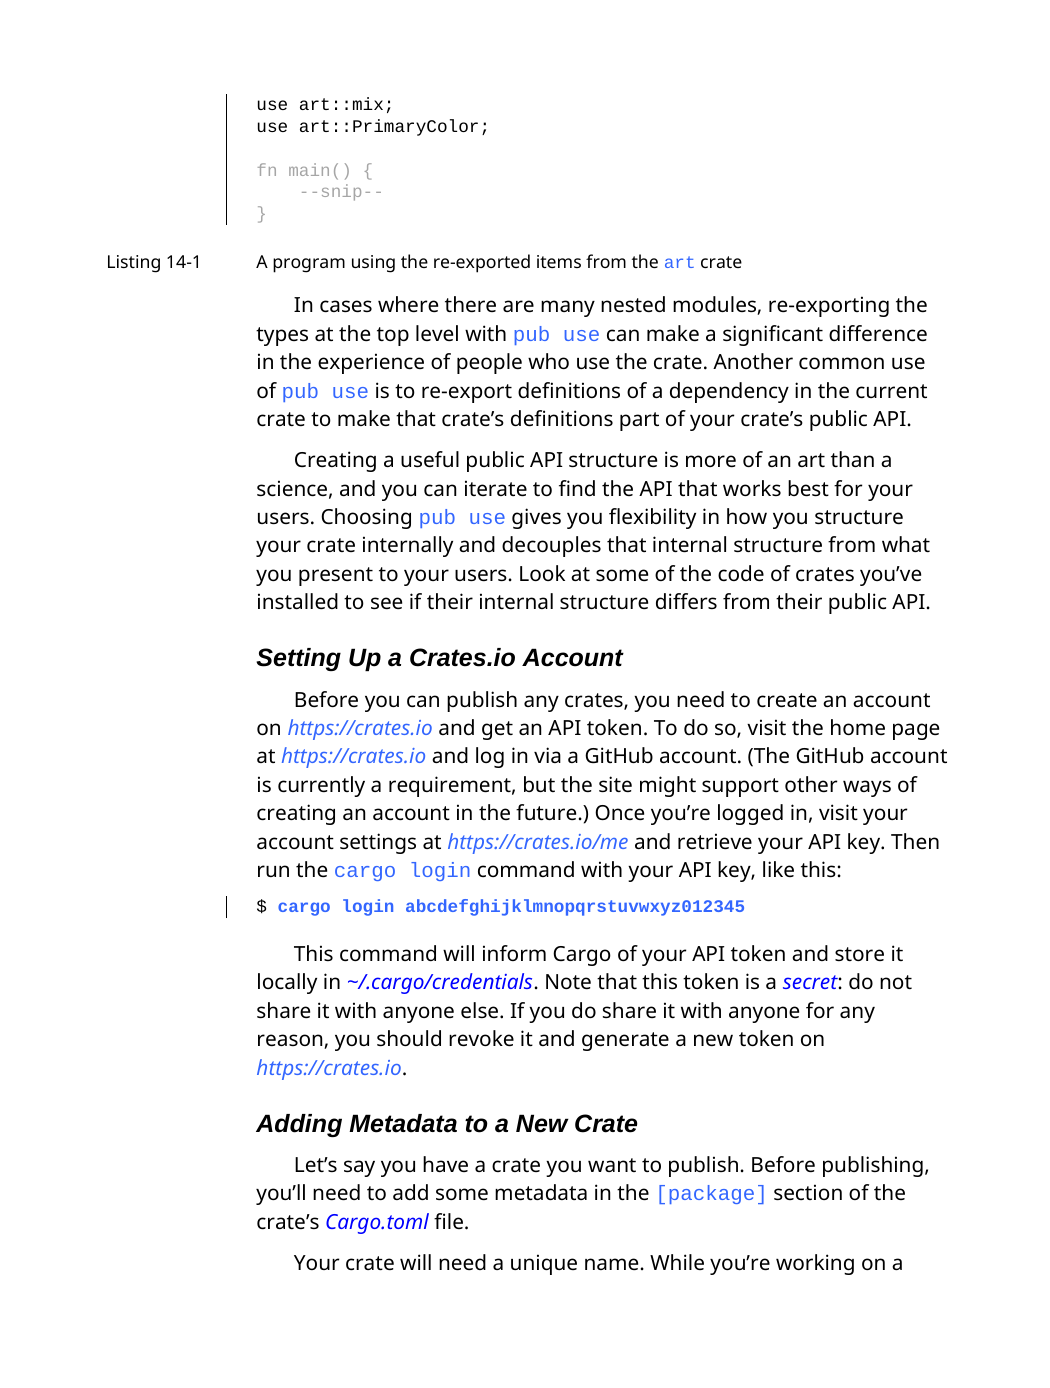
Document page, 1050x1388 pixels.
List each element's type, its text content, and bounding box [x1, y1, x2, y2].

text Before you can publish any crates, you need to create an account on https://crates.io and get an API token. To do so, visit the home page at https://crates.io and log in via a GitHub account. (The GitHub account is currently a requirement, but the site might support other ways of creating an account in the future.) Once you’re logged in, visit your account settings at https://crates.io/me and retrieve your API key. Then run the cargo login command with your API key, like this: [256, 685, 950, 884]
list A program using the re-exported items from the art crate [106, 250, 950, 274]
text This command will inform Cargo of your API token and store it locally in ~/.cargo/credentials. Note that this token is a secret: do not share it with anyone else. If you do share it with anyone for any reason, you should revoke it and generate a new token on https://crates.io. [256, 939, 950, 1081]
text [256, 1248, 950, 1276]
text In cases where there are many nested modules, re-exporting the types at the top level with pub use can make a significant difference in the experience of people who use the crate. Another common use of pub use is to re-export definitions of a dependency in the current crate to make that crate’s definitions part of your crate’s public API. [256, 290, 950, 433]
text } [227, 203, 950, 225]
text $ cargo login abcdefghijklmnopqrstuvwxyz012345 [227, 896, 950, 918]
text Setting Up a Crates.io Account [256, 641, 950, 672]
text Let’s say you have a crate you want to publish. Before publishing, you’ll need to add some metadata in the [package] section of the crate’s Cargo.toml file. [256, 1150, 950, 1235]
text use art::PrimaryColor; [227, 116, 950, 137]
text use art::mix; [227, 94, 950, 116]
text --snip-- [227, 181, 950, 203]
text Adding Metadata to a New Crate [256, 1106, 950, 1137]
text Creating a useful public API structure is more of an art than a science, and you can iterate to find the API that works best for your users. Choosing pub use gives you flexibility in how you structure your crate internally and decouples that internal structure from what you present to your users. Look at some of the code of crates you’ve installed to see if their internal structure differs from their public API. [256, 445, 950, 616]
text fn main() { [227, 159, 950, 181]
